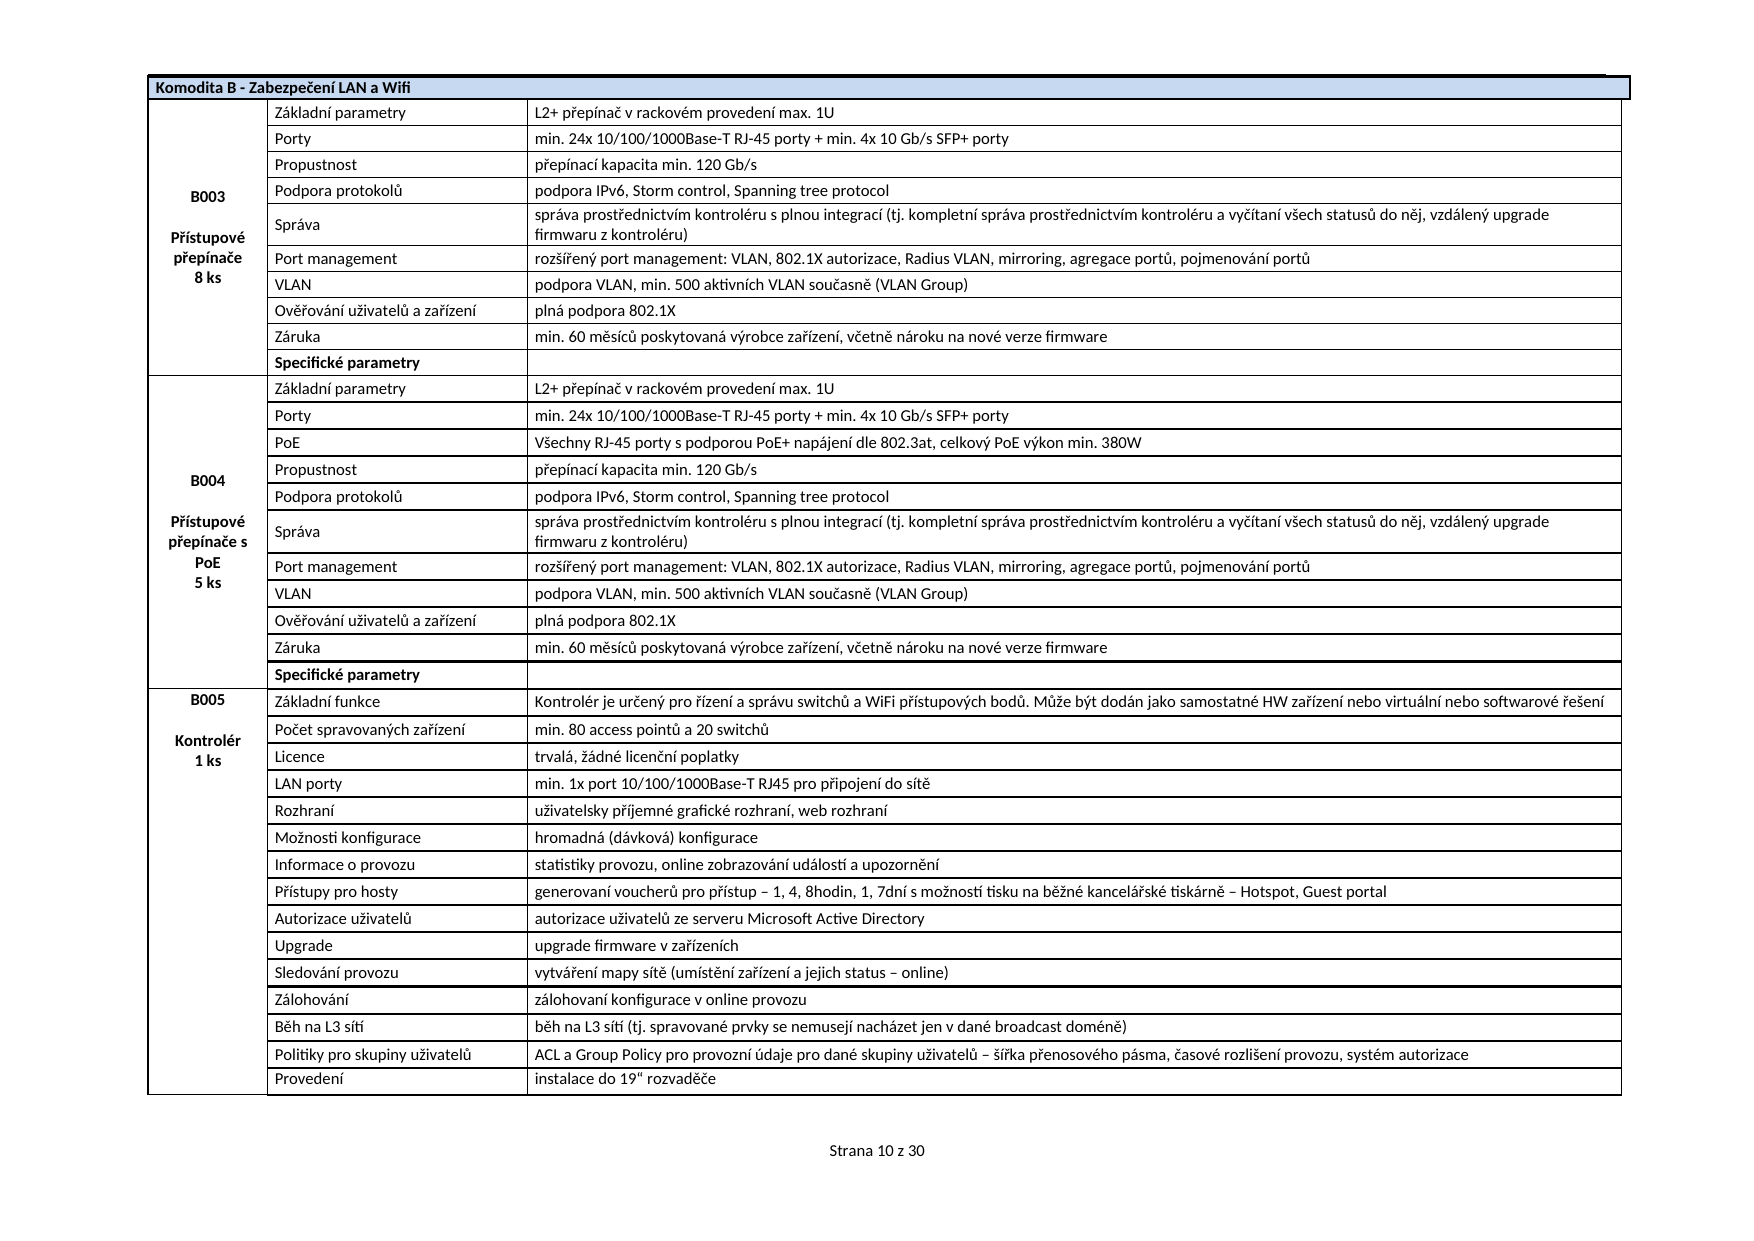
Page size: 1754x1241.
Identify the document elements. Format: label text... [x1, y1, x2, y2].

table_cell L2+ přepínač v rackovém provedení max. 1U [528, 376, 1621, 401]
table_cell plná podpora 802.1X [528, 298, 1621, 323]
table_cell Přístupy pro hosty [268, 879, 527, 904]
table_cell B003 Přístupové přepínače 8 ks [149, 100, 267, 375]
table_cell Ověřování uživatelů a zařízení [268, 608, 527, 633]
table_cell Základní funkce [268, 690, 527, 714]
table_cell Správa [268, 511, 527, 552]
table_cell Možnosti konfigurace [268, 825, 527, 850]
table_cell rozšířený port management: VLAN, 802.1X autorizace, Radius VLAN, mirroring, agregace portů, pojmenování portů [528, 246, 1621, 271]
table_cell [528, 350, 1621, 375]
table_cell Licence [268, 744, 527, 769]
table_cell VLAN [268, 272, 527, 297]
table_cell podpora IPv6, Storm control, Spanning tree protocol [528, 484, 1621, 509]
table_cell ACL a Group Policy pro provozní údaje pro dané skupiny uživatelů – šířka přenosového pásma, časové rozlišení provozu, systém autorizace [528, 1042, 1621, 1067]
table_cell upgrade firmware v zařízeních [528, 933, 1621, 958]
table_cell Provedení [268, 1069, 527, 1094]
table_cell Záruka [268, 635, 527, 660]
table_cell Propustnost [268, 457, 527, 482]
table_cell Politiky pro skupiny uživatelů [268, 1042, 527, 1067]
table_cell B004 Přístupové přepínače s PoE 5 ks [149, 376, 267, 687]
table_cell Rozhraní [268, 798, 527, 823]
table_cell Autorizace uživatelů [268, 906, 527, 931]
table_cell uživatelsky příjemné grafické rozhraní, web rozhraní [528, 798, 1621, 823]
table_cell Specifické parametry [268, 663, 527, 687]
table_cell plná podpora 802.1X [528, 608, 1621, 633]
table_cell hromadná (dávková) konfigurace [528, 825, 1621, 850]
table_cell L2+ přepínač v rackovém provedení max. 1U [528, 100, 1621, 125]
table_cell Zálohování [268, 988, 527, 1012]
table_cell min. 24x 10/100/1000Base-T RJ-45 porty + min. 4x 10 Gb/s SFP+ porty [528, 403, 1621, 428]
table_cell Základní parametry [268, 376, 527, 401]
table_cell Podpora protokolů [268, 484, 527, 509]
table_cell Počet spravovaných zařízení [268, 717, 527, 742]
table_cell min. 60 měsíců poskytovaná výrobce zařízení, včetně nároku na nové verze firmware [528, 635, 1621, 660]
table_cell Specifické parametry [268, 350, 527, 375]
table_cell trvalá, žádné licenční poplatky [528, 744, 1621, 769]
table_cell Základní parametry [268, 100, 527, 125]
table_cell Porty [268, 403, 527, 428]
table_cell správa prostřednictvím kontroléru s plnou integrací (tj. kompletní správa prostřednictvím kontroléru a vyčítaní všech statusů do něj, vzdálený upgrade firmwaru z kontroléru) [528, 511, 1621, 552]
table_cell správa prostřednictvím kontroléru s plnou integrací (tj. kompletní správa prostřednictvím kontroléru a vyčítaní všech statusů do něj, vzdálený upgrade firmwaru z kontroléru) [528, 204, 1621, 245]
table_cell vytváření mapy sítě (umístění zařízení a jejich status – online) [528, 960, 1621, 985]
table_cell podpora VLAN, min. 500 aktivních VLAN současně (VLAN Group) [528, 581, 1621, 606]
table_cell VLAN [268, 581, 527, 606]
table_cell [528, 663, 1621, 687]
table_cell Běh na L3 sítí [268, 1015, 527, 1039]
table_cell Ověřování uživatelů a zařízení [268, 298, 527, 323]
table_cell PoE [268, 430, 527, 455]
table_cell Záruka [268, 324, 527, 349]
table_cell LAN porty [268, 771, 527, 796]
table_cell zálohovaní konfigurace v online provozu [528, 988, 1621, 1012]
table_cell instalace do 19“ rozvaděče [528, 1069, 1621, 1094]
table_cell Kontrolér je určený pro řízení a správu switchů a WiFi přístupových bodů. Může být dodán jako samostatné HW zařízení nebo virtuální nebo softwarové řešení [528, 690, 1621, 714]
table_cell generovaní voucherů pro přístup – 1, 4, 8hodin, 1, 7dní s možností tisku na běžné kancelářské tiskárně – Hotspot, Guest portal [528, 879, 1621, 904]
table_cell Správa [268, 204, 527, 245]
table_header Komodita B - Zabezpečení LAN a Wifi [149, 78, 1629, 98]
table_cell přepínací kapacita min. 120 Gb/s [528, 152, 1621, 177]
table_cell Upgrade [268, 933, 527, 958]
table_cell min. 1x port 10/100/1000Base-T RJ45 pro připojení do sítě [528, 771, 1621, 796]
table_cell Podpora protokolů [268, 178, 527, 203]
table_cell Port management [268, 554, 527, 579]
table_cell běh na L3 sítí (tj. spravované prvky se nemusejí nacházet jen v dané broadcast doméně) [528, 1015, 1621, 1039]
table_cell podpora VLAN, min. 500 aktivních VLAN současně (VLAN Group) [528, 272, 1621, 297]
table_cell Port management [268, 246, 527, 271]
table_cell Porty [268, 126, 527, 151]
table_cell min. 60 měsíců poskytovaná výrobce zařízení, včetně nároku na nové verze firmware [528, 324, 1621, 349]
table_cell Propustnost [268, 152, 527, 177]
table_cell statistiky provozu, online zobrazování událostí a upozornění [528, 852, 1621, 877]
table_cell podpora IPv6, Storm control, Spanning tree protocol [528, 178, 1621, 203]
table_cell Sledování provozu [268, 960, 527, 985]
table_cell přepínací kapacita min. 120 Gb/s [528, 457, 1621, 482]
table_cell Všechny RJ-45 porty s podporou PoE+ napájení dle 802.3at, celkový PoE výkon min. 380W [528, 430, 1621, 455]
table_cell rozšířený port management: VLAN, 802.1X autorizace, Radius VLAN, mirroring, agregace portů, pojmenování portů [528, 554, 1621, 579]
table_cell min. 24x 10/100/1000Base-T RJ-45 porty + min. 4x 10 Gb/s SFP+ porty [528, 126, 1621, 151]
table_cell B005 Kontrolér 1 ks [149, 689, 267, 1094]
table_cell autorizace uživatelů ze serveru Microsoft Active Directory [528, 906, 1621, 931]
table_cell min. 80 access pointů a 20 switchů [528, 717, 1621, 742]
table_cell Informace o provozu [268, 852, 527, 877]
